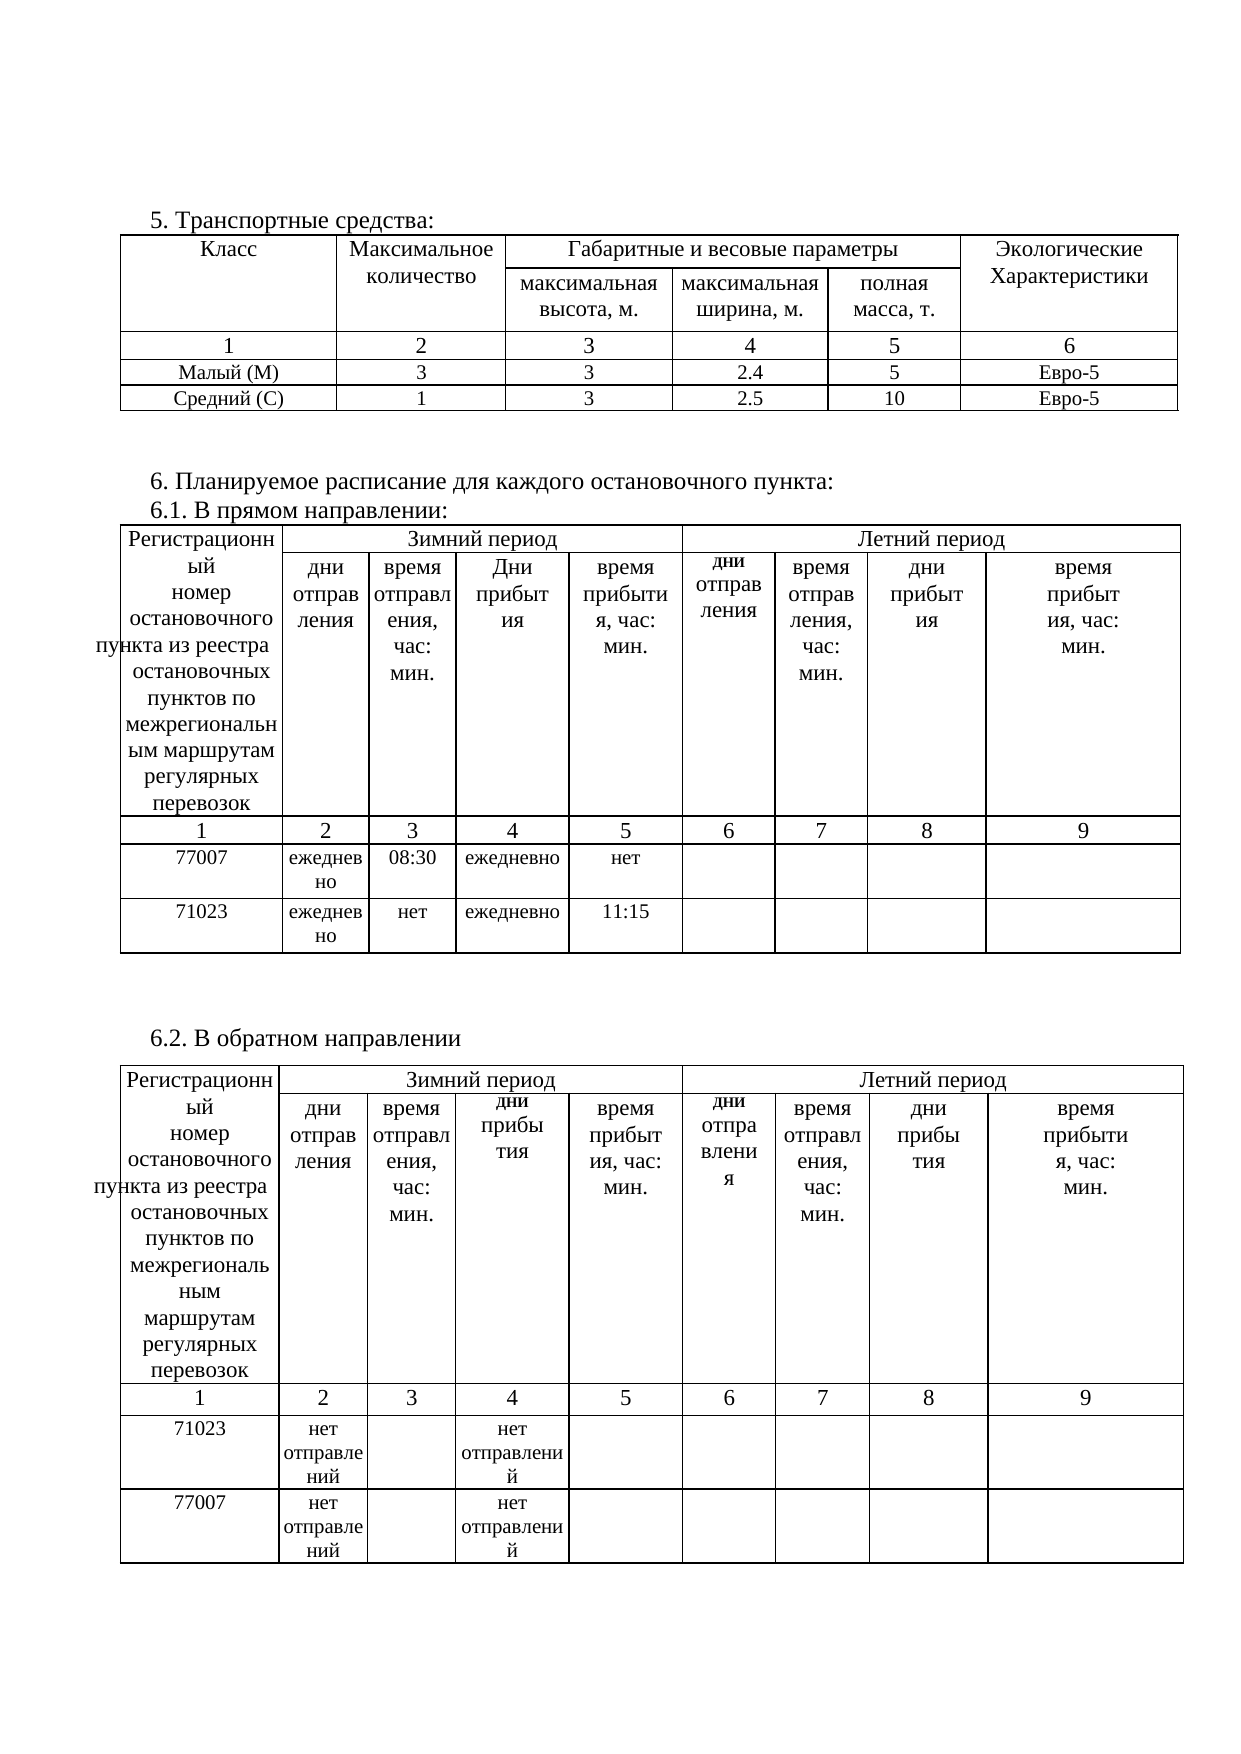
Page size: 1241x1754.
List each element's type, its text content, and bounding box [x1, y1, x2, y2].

table_header Зимний период [280, 1066, 682, 1093]
table_cell [776, 1416, 869, 1488]
table_header Класс [121, 236, 336, 331]
table_header Зимний период [283, 526, 682, 552]
table_cell 10 [829, 386, 960, 410]
table_cell 3 [337, 360, 505, 384]
table_cell ежедневно [457, 845, 568, 898]
table_header Экологические Характеристики [961, 236, 1177, 331]
table_cell нет [570, 845, 682, 898]
text 6.2. В обратном направлении [150, 1023, 1090, 1052]
table_cell 6 [683, 1384, 775, 1414]
table_cell [368, 1416, 455, 1488]
table_cell [987, 899, 1180, 952]
table_header Регистрационный номер остановочного пункта из реестра остановочных пунктов по межрегиональным маршрутам регулярных перевозок [121, 526, 282, 815]
table_cell 71023 [121, 1416, 278, 1488]
table_cell Дни прибыт ия [457, 553, 568, 815]
table_cell время отправ ления, час: мин. [776, 553, 867, 815]
table_cell ежедневно [283, 845, 368, 898]
table_cell 7 [776, 1384, 869, 1414]
table_cell [570, 1490, 682, 1562]
table_cell [776, 1490, 869, 1562]
table_cell 5 [570, 817, 682, 843]
table_cell [776, 845, 867, 898]
table_cell 1 [121, 817, 282, 843]
table_cell 4 [457, 817, 568, 843]
table_cell [368, 1490, 455, 1562]
table_cell ДНИ прибы тия [456, 1094, 568, 1383]
table_cell [683, 899, 774, 952]
table_cell 71023 [121, 899, 282, 952]
table_cell [570, 1416, 682, 1488]
table_cell максимальная ширина, м. [673, 269, 827, 331]
table_cell 4 [456, 1384, 568, 1414]
table_cell 5 [570, 1384, 682, 1414]
table_cell 1 [337, 386, 505, 410]
table_cell время отправл ения, час: мин. [368, 1094, 455, 1383]
table_cell 77007 [121, 845, 282, 898]
table_cell [683, 1490, 775, 1562]
table_header Летний период [683, 526, 1180, 552]
table_cell полная масса, т. [829, 269, 960, 331]
text 5. Транспортные средства: [150, 205, 1090, 234]
table_cell [989, 1416, 1183, 1488]
table_cell ежедневно [283, 899, 368, 952]
table_cell ежедневно [457, 899, 568, 952]
table_header Летний период [683, 1066, 1183, 1093]
table_cell время отправл ения, час: мин. [370, 553, 455, 815]
table_cell 8 [868, 817, 985, 843]
table_cell [868, 845, 985, 898]
table_cell 3 [506, 332, 672, 358]
text 6.1. В прямом направлении: [150, 495, 1090, 524]
table_cell дни отправ ления [283, 553, 368, 815]
table_cell 77007 [121, 1490, 278, 1562]
table_cell 1 [121, 1384, 278, 1414]
table_cell 5 [829, 332, 960, 358]
table_cell Средний (С) [121, 386, 336, 410]
table_cell ДНИ отправ ления [683, 553, 774, 815]
table_cell [987, 845, 1180, 898]
table_cell 6 [961, 332, 1177, 358]
table_header Габаритные и весовые параметры [506, 236, 960, 267]
table_cell дни прибыт ия [868, 553, 985, 815]
table_cell нет отправлений [280, 1416, 367, 1488]
table_cell 11:15 [570, 899, 682, 952]
text 6. Планируемое расписание для каждого остановочного пункта: [150, 466, 1090, 495]
table_cell нет отправлений [280, 1490, 367, 1562]
table_cell Малый (М) [121, 360, 336, 384]
table_cell время прибыти я, час: мин. [570, 553, 682, 815]
table_header Регистрационный номер остановочного пункта из реестра остановочных пунктов по межрегиональным маршрутам регулярных перевозок [121, 1066, 278, 1383]
table_cell время прибыт ия, час: мин. [987, 553, 1180, 815]
table_header Максимальное количество [337, 236, 505, 331]
table_cell 9 [989, 1384, 1183, 1414]
table_cell 8 [870, 1384, 987, 1414]
table_cell 3 [370, 817, 455, 843]
table_cell 9 [987, 817, 1180, 843]
table_cell 3 [506, 360, 672, 384]
table_cell Евро-5 [961, 360, 1177, 384]
table_cell нет отправлений [456, 1416, 568, 1488]
table_cell [776, 899, 867, 952]
table_cell время прибыти я, час: мин. [989, 1094, 1183, 1383]
table_cell [870, 1416, 987, 1488]
table_cell [989, 1490, 1183, 1562]
table_cell Евро-5 [961, 386, 1177, 410]
table_cell 5 [829, 360, 960, 384]
table_cell нет [370, 899, 455, 952]
table_cell 3 [506, 386, 672, 410]
table_cell дни отправ ления [280, 1094, 367, 1383]
table_cell 6 [683, 817, 774, 843]
table_cell время прибыт ия, час: мин. [570, 1094, 682, 1383]
table_cell 1 [121, 332, 336, 358]
table_cell 2.5 [673, 386, 827, 410]
table_cell [870, 1490, 987, 1562]
table_cell 2 [283, 817, 368, 843]
table_cell 4 [673, 332, 827, 358]
table_cell ДНИ отпра влени я [683, 1094, 775, 1383]
table_cell 2 [280, 1384, 367, 1414]
table_cell [683, 845, 774, 898]
table_cell максимальная высота, м. [506, 269, 672, 331]
table_cell время отправл ения, час: мин. [776, 1094, 869, 1383]
table_cell 7 [776, 817, 867, 843]
table_cell нет отправлений [456, 1490, 568, 1562]
table_cell 2 [337, 332, 505, 358]
table_cell 3 [368, 1384, 455, 1414]
table_cell [683, 1416, 775, 1488]
table_cell дни прибы тия [870, 1094, 987, 1383]
table_cell 08:30 [370, 845, 455, 898]
table_cell [868, 899, 985, 952]
table_cell 2.4 [673, 360, 827, 384]
